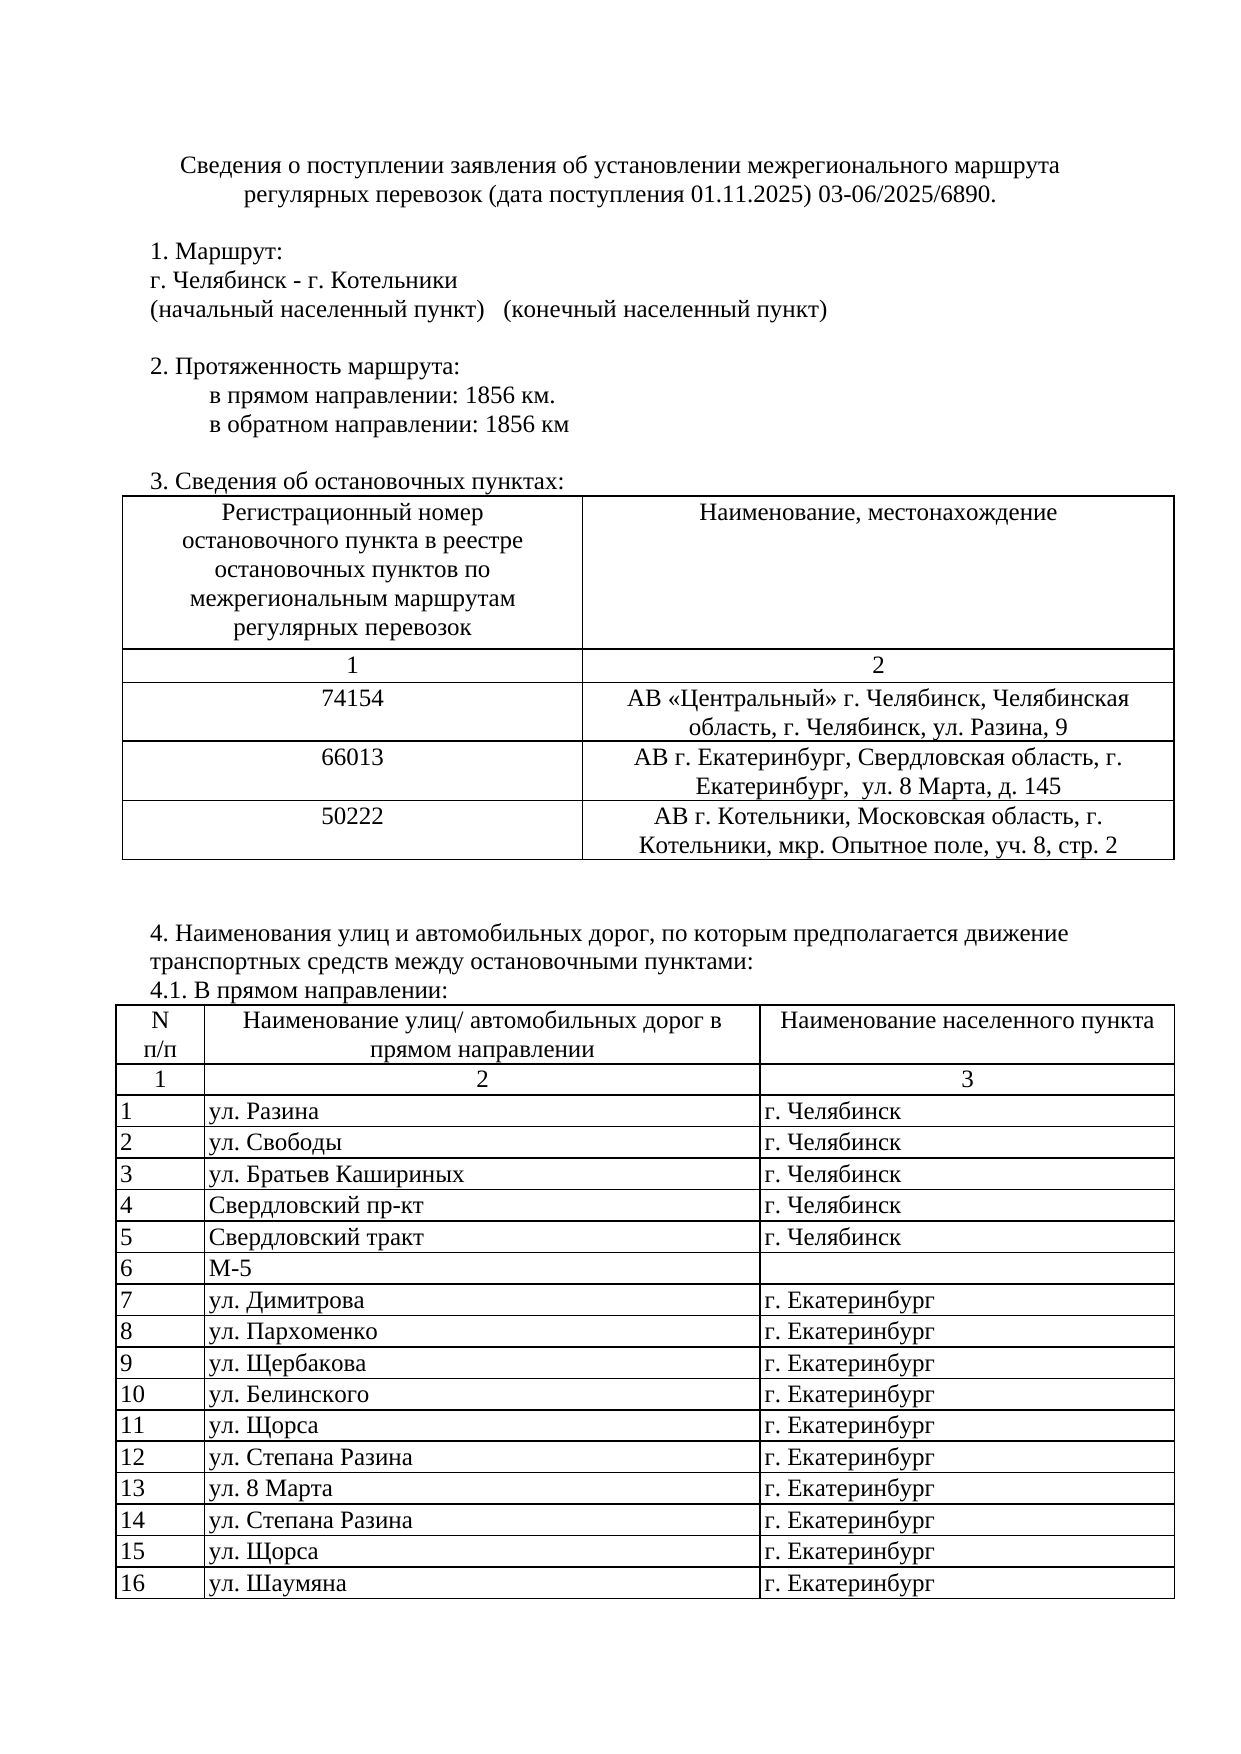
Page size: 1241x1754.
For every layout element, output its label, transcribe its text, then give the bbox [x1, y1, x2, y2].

table_cell г. Челябинск [761, 1222, 1174, 1252]
table_cell 3 [117, 1159, 204, 1189]
table_header Наименование улиц/ автомобильных дорог в прямом направлении [205, 1006, 759, 1063]
table_cell Свердловский пр-кт [205, 1190, 759, 1220]
table_header Регистрационный номер остановочного пункта в реестре остановочных пунктов по межрегиональным маршрутам регулярных перевозок [123, 497, 582, 648]
table_cell ул. Степана Разина [205, 1505, 759, 1535]
text Сведения о поступлении заявления об установлении межрегионального маршрута регулярных перевозок (дата поступления 01.11.2025) 03-06/2025/6890. [150, 150, 1090, 207]
text 1. Маршрут: [150, 236, 1090, 265]
text в обратном направлении: 1856 км [150, 409, 1090, 437]
table_cell 3 [761, 1065, 1174, 1094]
table_cell ул. 8 Марта [205, 1473, 759, 1503]
table_cell г. Екатеринбург [761, 1442, 1174, 1472]
table_header Наименование населенного пункта [761, 1006, 1174, 1063]
table_cell 1 [117, 1065, 204, 1094]
table_cell 13 [117, 1473, 204, 1503]
table_cell АВ г. Екатеринбург, Свердловская область, г. Екатеринбург, ул. 8 Марта, д. 145 [583, 742, 1173, 799]
table_cell 50222 [123, 801, 582, 858]
table_cell 2 [205, 1065, 759, 1094]
table_cell [761, 1253, 1174, 1283]
table_cell 1 [117, 1096, 204, 1126]
table_cell 66013 [123, 742, 582, 799]
table_header Наименование, местонахождение [583, 497, 1173, 648]
table_cell 2 [117, 1127, 204, 1157]
table_cell г. Челябинск [761, 1159, 1174, 1189]
table_cell 16 [117, 1568, 204, 1598]
table_cell г. Екатеринбург [761, 1316, 1174, 1346]
table_cell г. Екатеринбург [761, 1285, 1174, 1314]
table_cell г. Екатеринбург [761, 1505, 1174, 1535]
table_cell 7 [117, 1285, 204, 1314]
text 2. Протяженность маршрута: [150, 351, 1090, 380]
table_cell г. Екатеринбург [761, 1473, 1174, 1503]
table_cell ул. Щорса [205, 1411, 759, 1440]
table_cell г. Екатеринбург [761, 1348, 1174, 1377]
table_cell 2 [583, 650, 1173, 681]
table_cell 15 [117, 1536, 204, 1566]
text в прямом направлении: 1856 км. [150, 380, 1090, 409]
table_cell г. Челябинск [761, 1096, 1174, 1126]
table_cell ул. Разина [205, 1096, 759, 1126]
table_cell 4 [117, 1190, 204, 1220]
table_cell ул. Димитрова [205, 1285, 759, 1314]
table_header N п/п [117, 1006, 204, 1063]
table_cell ул. Степана Разина [205, 1442, 759, 1472]
text 4.1. В прямом направлении: [150, 975, 1090, 1004]
text 4. Наименования улиц и автомобильных дорог, по которым предполагается движение транспортных средств между остановочными пунктами: [150, 918, 1090, 975]
table_cell ул. Свободы [205, 1127, 759, 1157]
text г. Челябинск - г. Котельники [150, 265, 1090, 294]
table_cell г. Екатеринбург [761, 1568, 1174, 1598]
table_cell г. Екатеринбург [761, 1536, 1174, 1566]
table_cell ул. Пархоменко [205, 1316, 759, 1346]
text 3. Сведения об остановочных пунктах: [150, 466, 1090, 495]
table_cell 9 [117, 1348, 204, 1377]
table_cell 6 [117, 1253, 204, 1283]
table_cell АВ «Центральный» г. Челябинск, Челябинская область, г. Челябинск, ул. Разина, 9 [583, 683, 1173, 740]
table_cell 8 [117, 1316, 204, 1346]
table_cell ул. Белинского [205, 1379, 759, 1409]
table_cell 5 [117, 1222, 204, 1252]
table_cell г. Челябинск [761, 1127, 1174, 1157]
table_cell АВ г. Котельники, Московская область, г. Котельники, мкр. Опытное поле, уч. 8, стр. 2 [583, 801, 1173, 858]
table_cell М-5 [205, 1253, 759, 1283]
table_cell Свердловский тракт [205, 1222, 759, 1252]
table_cell ул. Братьев Кашириных [205, 1159, 759, 1189]
table_cell 12 [117, 1442, 204, 1472]
table_cell 14 [117, 1505, 204, 1535]
table_cell ул. Щербакова [205, 1348, 759, 1377]
table_cell ул. Шаумяна [205, 1568, 759, 1598]
table_cell г. Екатеринбург [761, 1411, 1174, 1440]
table_cell г. Екатеринбург [761, 1379, 1174, 1409]
table_cell 74154 [123, 683, 582, 740]
table_cell 11 [117, 1411, 204, 1440]
table_cell 10 [117, 1379, 204, 1409]
table_cell 1 [123, 650, 582, 681]
text (начальный населенный пункт) (конечный населенный пункт) [150, 294, 1090, 322]
table_cell ул. Щорса [205, 1536, 759, 1566]
table_cell г. Челябинск [761, 1190, 1174, 1220]
